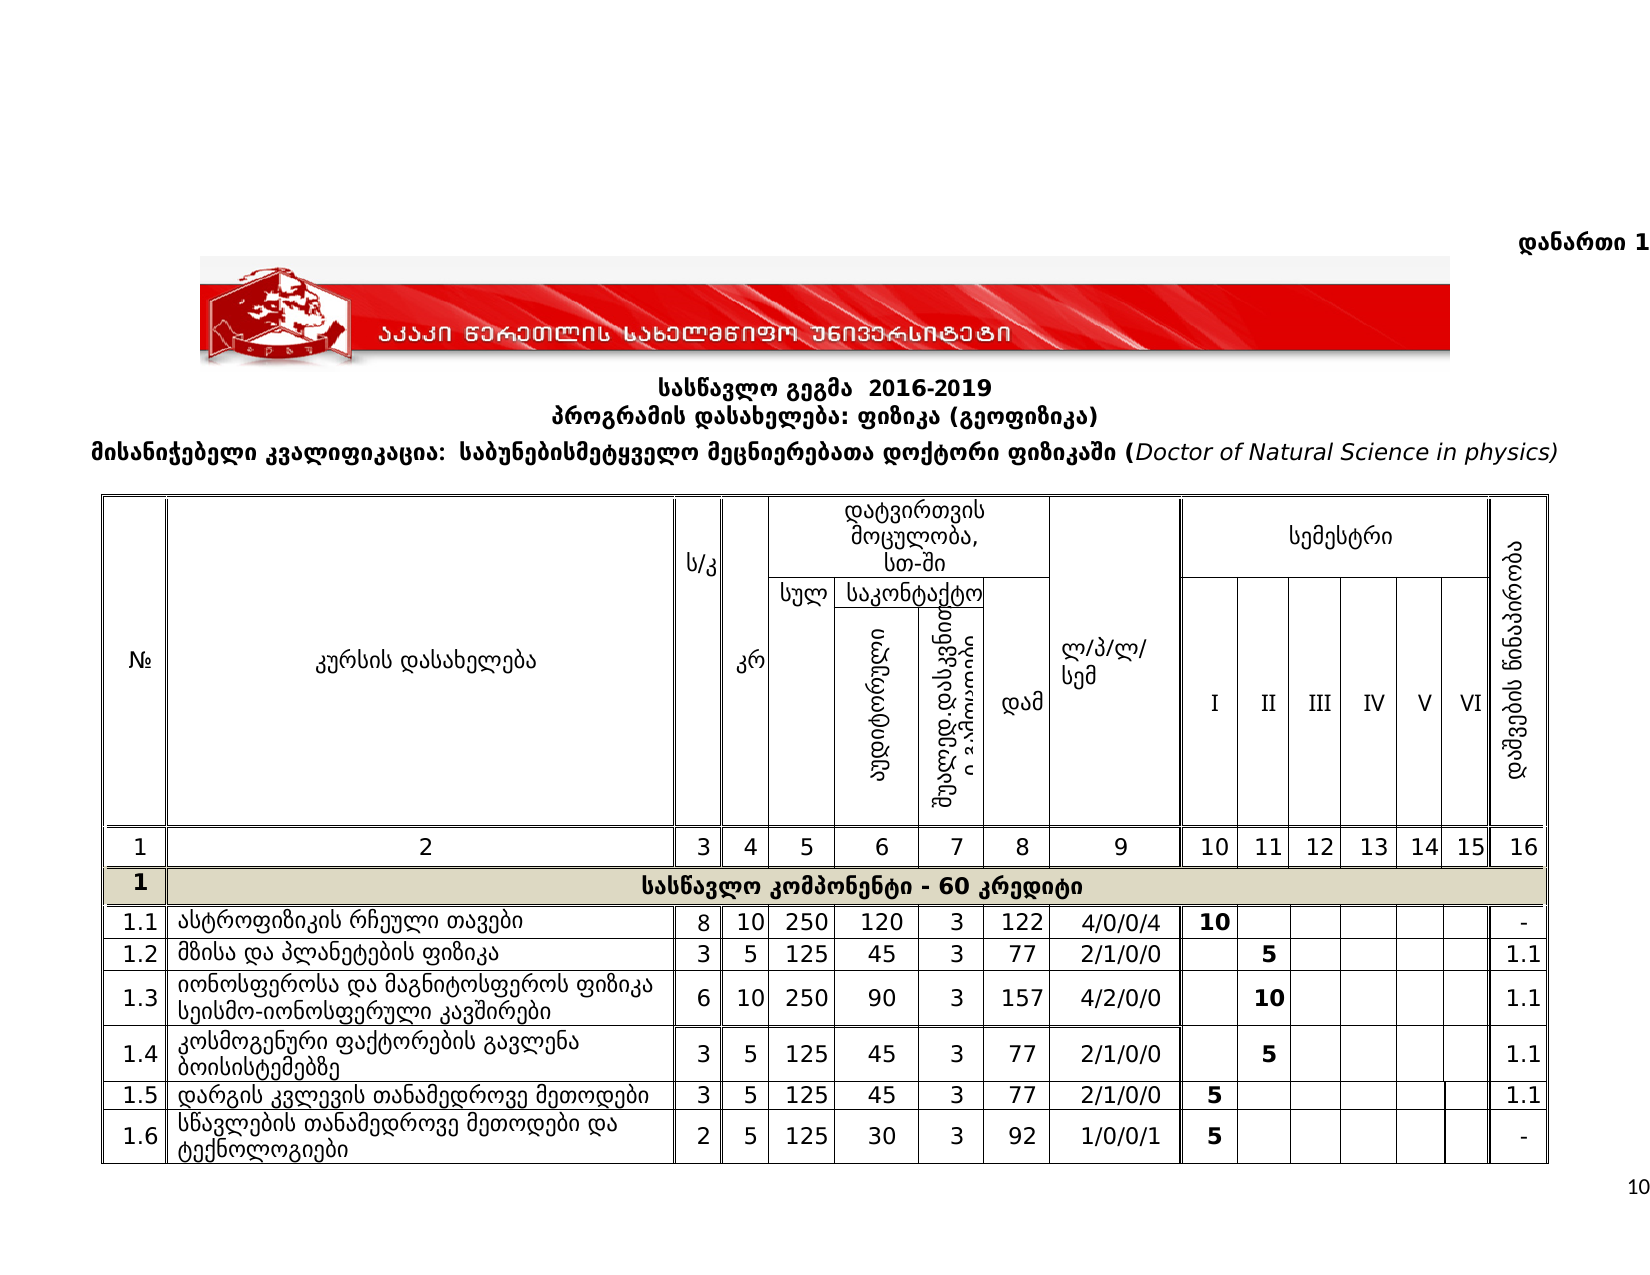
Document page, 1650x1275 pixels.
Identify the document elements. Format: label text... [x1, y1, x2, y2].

table_cell სასწავლო კომპონენტი - 60 კრედიტი [168, 866, 1547, 904]
table_cell VI [1442, 578, 1487, 825]
table_cell IV [1341, 578, 1396, 825]
table_cell V [1397, 578, 1441, 825]
table_cell 122 [984, 907, 1049, 938]
table_cell 1.1 [1491, 971, 1546, 1025]
table_cell 5 [1183, 1110, 1237, 1163]
table_header კრ [722, 497, 768, 825]
table_cell 5 [1238, 939, 1290, 970]
table_cell 6 [676, 971, 720, 1025]
table_cell III [1289, 578, 1340, 825]
table_cell [1341, 1026, 1396, 1081]
table_cell 1 [103, 825, 166, 866]
table_cell 120 [835, 907, 918, 938]
table_cell 1.6 [104, 1110, 165, 1163]
table_cell [1444, 907, 1487, 938]
table_cell 125 [769, 1028, 834, 1081]
table_cell [1238, 1082, 1290, 1109]
table_cell 4/0/0/4 [1050, 907, 1179, 938]
table_header დატვირთვის მოცულობა, სთ-ში [769, 497, 1049, 577]
table_cell 3 [676, 1082, 720, 1109]
table_cell 157 [984, 971, 1049, 1025]
table_cell [1446, 1082, 1487, 1109]
table_cell სწავლების თანამედროვე მეთოდები და ტექნოლოგიები [168, 1110, 673, 1163]
table_cell [1444, 939, 1487, 970]
table_cell 15 [1442, 828, 1487, 866]
table_cell 1.1 [1491, 1026, 1546, 1081]
table_cell 125 [769, 1082, 834, 1109]
table_cell - [1491, 1110, 1546, 1163]
table_cell 45 [835, 939, 918, 970]
table_cell 1.1 [104, 904, 165, 938]
table_cell [1397, 939, 1443, 970]
table_cell 6 [835, 828, 918, 866]
table_cell 1.4 [104, 1026, 165, 1081]
table_cell 5 [723, 939, 768, 970]
table_cell ასტროფიზიკის რჩეული თავები [168, 907, 673, 938]
table_cell მზისა და პლანეტების ფიზიკა [168, 939, 673, 970]
text პროგრამის დასახელება: ფიზიკა (გეოფიზიკა) [0, 403, 1650, 429]
table_cell დამ [984, 578, 1049, 825]
table_cell 3 [919, 1110, 983, 1163]
table_cell 3 [919, 971, 983, 1025]
table_cell [1397, 1110, 1444, 1163]
table_cell [1291, 971, 1340, 1025]
table_cell 11 [1238, 828, 1288, 866]
table_cell 1.3 [104, 971, 165, 1025]
table_cell 7 [919, 828, 983, 866]
table_cell 1/0/0/1 [1050, 1110, 1179, 1163]
table_cell 250 [769, 907, 834, 938]
table_cell [1183, 1026, 1237, 1081]
table_cell [1341, 907, 1396, 938]
table_cell 250 [769, 971, 834, 1025]
table_cell 1.2 [104, 939, 165, 970]
table_cell II [1238, 578, 1288, 825]
table_cell 5 [769, 828, 834, 866]
table_cell [1238, 907, 1290, 938]
table_cell 10 [723, 907, 768, 938]
table_cell 1 [103, 866, 166, 904]
table_cell [1446, 1110, 1487, 1163]
table_cell 3 [676, 828, 720, 866]
table_cell 1.1 [1491, 939, 1546, 970]
table_cell 3 [919, 1082, 983, 1109]
table_cell 125 [769, 1110, 834, 1163]
table_header სემესტრი [1181, 495, 1489, 577]
table_cell 10 [1238, 971, 1290, 1025]
table_cell [1291, 939, 1340, 970]
table_cell [1341, 971, 1396, 1025]
table_header № [104, 497, 166, 825]
table_cell [1291, 1110, 1340, 1163]
table_cell 13 [1341, 828, 1396, 866]
table_cell 8 [676, 907, 720, 938]
table_header ლ/პ/ლ/სემ [1050, 497, 1181, 825]
table_cell 77 [984, 939, 1049, 970]
table_cell 14 [1397, 828, 1441, 866]
text სასწავლო გეგმა 2016-2019 [0, 372, 1650, 403]
table_cell 45 [835, 1028, 918, 1081]
table_cell [1341, 1110, 1396, 1163]
table_cell კოსმოგენური ფაქტორების გავლენა ბოისისტემებზე [168, 1026, 673, 1081]
table_cell 2 [676, 1110, 720, 1163]
table_cell - [1491, 904, 1546, 938]
table_cell 3 [676, 939, 720, 970]
text დანართი 1 [0, 229, 1650, 256]
table_cell [1341, 939, 1396, 970]
table_cell [1183, 939, 1237, 970]
table_cell [1291, 1082, 1340, 1109]
table_cell 30 [835, 1110, 918, 1163]
table_cell იონოსფეროსა და მაგნიტოსფეროს ფიზიკა სეისმო-იონოსფერული კავშირები [168, 971, 673, 1025]
table_cell 9 [1050, 828, 1179, 866]
table_header კურსის დასახელება [166, 497, 674, 825]
text მისანიჭებელი კვალიფიკაცია: საბუნებისმეტყველო მეცნიერებათა დოქტორი ფიზიკაში (Doctor of Natural Science in physics) [0, 436, 1650, 467]
table_cell 77 [984, 1082, 1049, 1109]
table_cell [1397, 971, 1443, 1025]
table_cell 2/1/0/0 [1050, 1082, 1179, 1109]
table_cell [1397, 1082, 1444, 1109]
table_cell [1397, 907, 1443, 938]
table_cell 3 [919, 907, 983, 938]
table_cell 90 [835, 971, 918, 1025]
table_cell 10 [1183, 828, 1237, 866]
table_cell [1397, 1026, 1443, 1081]
table_cell [1444, 971, 1487, 1025]
table_cell 5 [723, 1110, 768, 1163]
table_cell 92 [984, 1110, 1049, 1163]
table_cell [1238, 1110, 1290, 1163]
table_cell [1291, 1026, 1340, 1081]
table_cell დარგის კვლევის თანამედროვე მეთოდები [168, 1082, 673, 1109]
table_cell 4/2/0/0 [1050, 971, 1179, 1025]
table_cell 1.5 [104, 1082, 165, 1109]
table_cell 5 [1183, 1082, 1237, 1109]
table_cell 3 [919, 939, 983, 970]
table_cell 3 [919, 1028, 983, 1081]
table_cell 2/1/0/0 [1050, 1028, 1179, 1081]
table_cell 16 [1489, 825, 1547, 866]
table_cell 3 [676, 1028, 720, 1081]
table_cell 2/1/0/0 [1050, 939, 1179, 970]
table_cell 10 [1183, 907, 1237, 938]
table_cell 12 [1289, 828, 1340, 866]
table_cell 5 [723, 1082, 768, 1109]
table_cell 125 [769, 939, 834, 970]
table_cell [1341, 1082, 1396, 1109]
table_cell 5 [1238, 1026, 1290, 1081]
table_cell საკონტაქტო [835, 578, 983, 607]
table_cell 4 [723, 828, 768, 866]
table_cell [1444, 1026, 1487, 1081]
table_cell 2 [168, 828, 673, 866]
picture [200, 256, 1450, 372]
table_header ს/კ [675, 495, 722, 825]
table_cell 45 [835, 1082, 918, 1109]
table_cell 10 [723, 971, 768, 1025]
table_cell 77 [984, 1028, 1049, 1081]
table_cell [1183, 971, 1237, 1025]
table_cell I [1183, 578, 1237, 825]
table_cell სულ [769, 578, 834, 825]
table_cell [1291, 907, 1340, 938]
table_cell შუალედ.დასკვნითი გამოცდები [919, 608, 983, 825]
table_cell 8 [984, 828, 1049, 866]
table_cell 5 [723, 1028, 768, 1081]
table_cell 1.1 [1491, 1082, 1546, 1109]
table_cell აუდიტორული [835, 608, 918, 825]
table_header დაშვების წინაპირობა [1489, 497, 1546, 825]
